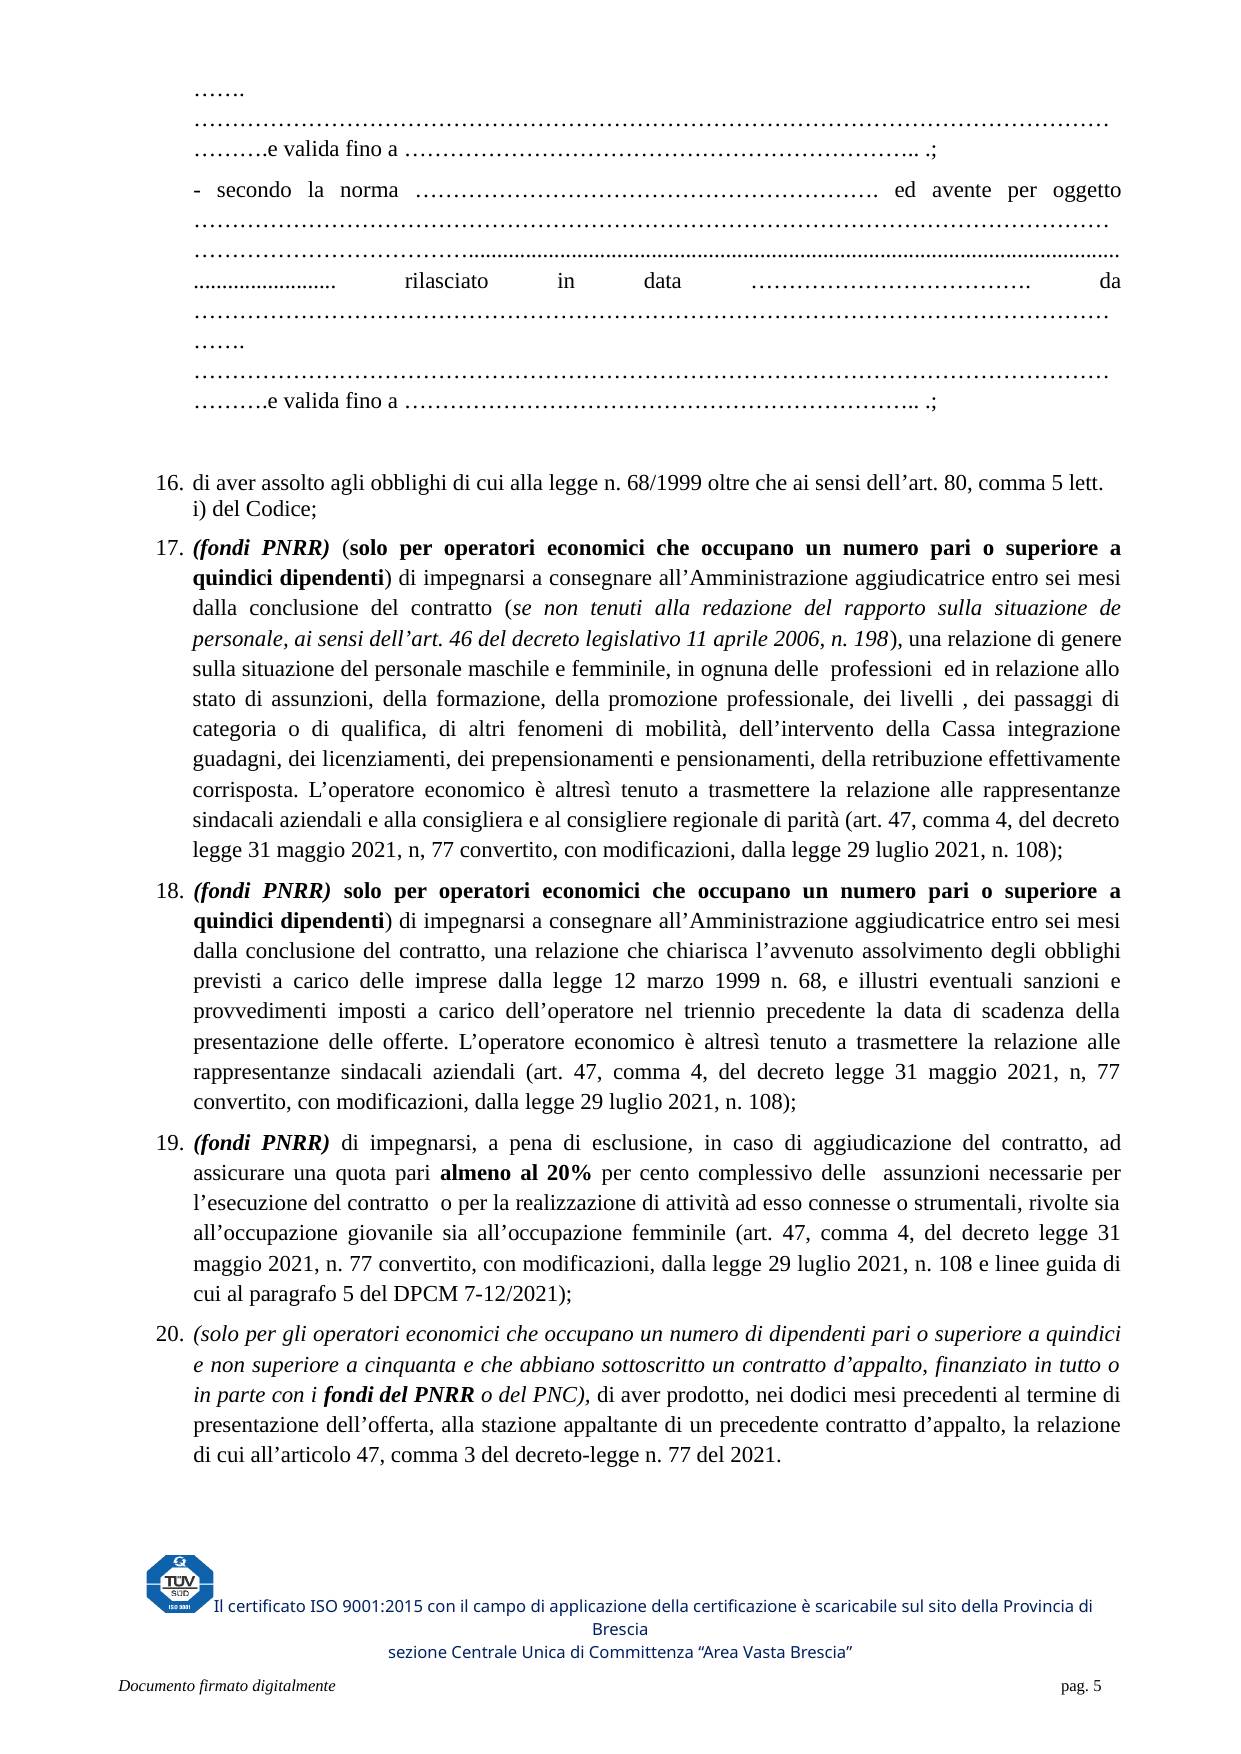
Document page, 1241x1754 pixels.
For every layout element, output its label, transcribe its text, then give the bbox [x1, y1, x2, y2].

list (fondi PNRR) solo per operatori economici che occupano un numero pari o superiore a quindici dipendenti) di impegnarsi a consegnare all’Amministrazione aggiudicatrice entro sei mesi dalla conclusione del contratto, una relazione che chiarisca l’avvenuto assolvimento degli obblighi previsti a carico delle imprese dalla legge 12 marzo 1999 n. 68, e illustri eventuali sanzioni e provvedimenti imposti a carico dell’operatore nel triennio precedente la data di scadenza della presentazione delle offerte. L’operatore economico è altresì tenuto a trasmettere la relazione alle rappresentanze sindacali aziendali (art. 47, comma 4, del decreto legge 31 maggio 2021, n, 77 convertito, con modificazioni, dalla legge 29 luglio 2021, n. 108); [156, 877, 1122, 1114]
list (fondi PNRR) (solo per operatori economici che occupano un numero pari o superiore a quindici dipendenti) di impegnarsi a consegnare all’Amministrazione aggiudicatrice entro sei mesi dalla conclusione del contratto (se non tenuti alla redazione del rapporto sulla situazione de personale, ai sensi dell’art. 46 del decreto legislativo 11 aprile 2006, n. 198), una relazione di genere sulla situazione del personale maschile e femminile, in ognuna delle professioni ed in relazione allo stato di assunzioni, della formazione, della promozione professionale, dei livelli , dei passaggi di categoria o di qualifica, di altri fenomeni di mobilità, dell’intervento della Cassa integrazione guadagni, dei licenziamenti, dei prepensionamenti e pensionamenti, della retribuzione effettivamente corrisposta. L’operatore economico è altresì tenuto a trasmettere la relazione alle rappresentanze sindacali aziendali e alla consigliera e al consigliere regionale di parità (art. 47, comma 4, del decreto legge 31 maggio 2021, n, 77 convertito, con modificazioni, dalla legge 29 luglio 2021, n. 108); [155, 534, 1122, 862]
list di aver assolto agli obblighi di cui alla legge n. 68/1999 oltre che ai sensi dell’art. 80, comma 5 lett. i) del Codice; [155, 469, 1122, 521]
list (solo per gli operatori economici che occupano un numero di dipendenti pari o superiore a quindici e non superiore a cinquanta e che abbiano sottoscritto un contratto d’appalto, finanziato in tutto o in parte con i fondi del PNRR o del PNC), di aver prodotto, nei dodici mesi precedenti al termine di presentazione dell’offerta, alla stazione appaltante di un precedente contratto d’appalto, la relazione di cui all’articolo 47, comma 3 del decreto-legge n. 77 del 2021. [156, 1320, 1122, 1468]
list (fondi PNRR) di impegnarsi, a pena di esclusione, in caso di aggiudicazione del contratto, ad assicurare una quota pari almeno al 20% per cento complessivo delle assunzioni necessarie per l’esecuzione del contratto o per la realizzazione di attività ad esso connesse o strumentali, rivolte sia all’occupazione giovanile sia all’occupazione femminile (art. 47, comma 4, del decreto legge 31 maggio 2021, n. 77 convertito, con modificazioni, dalla legge 29 luglio 2021, n. 108 e linee guida di cui al paragrafo 5 del DPCM 7-12/2021); [156, 1129, 1122, 1306]
picture [146, 1555, 214, 1613]
